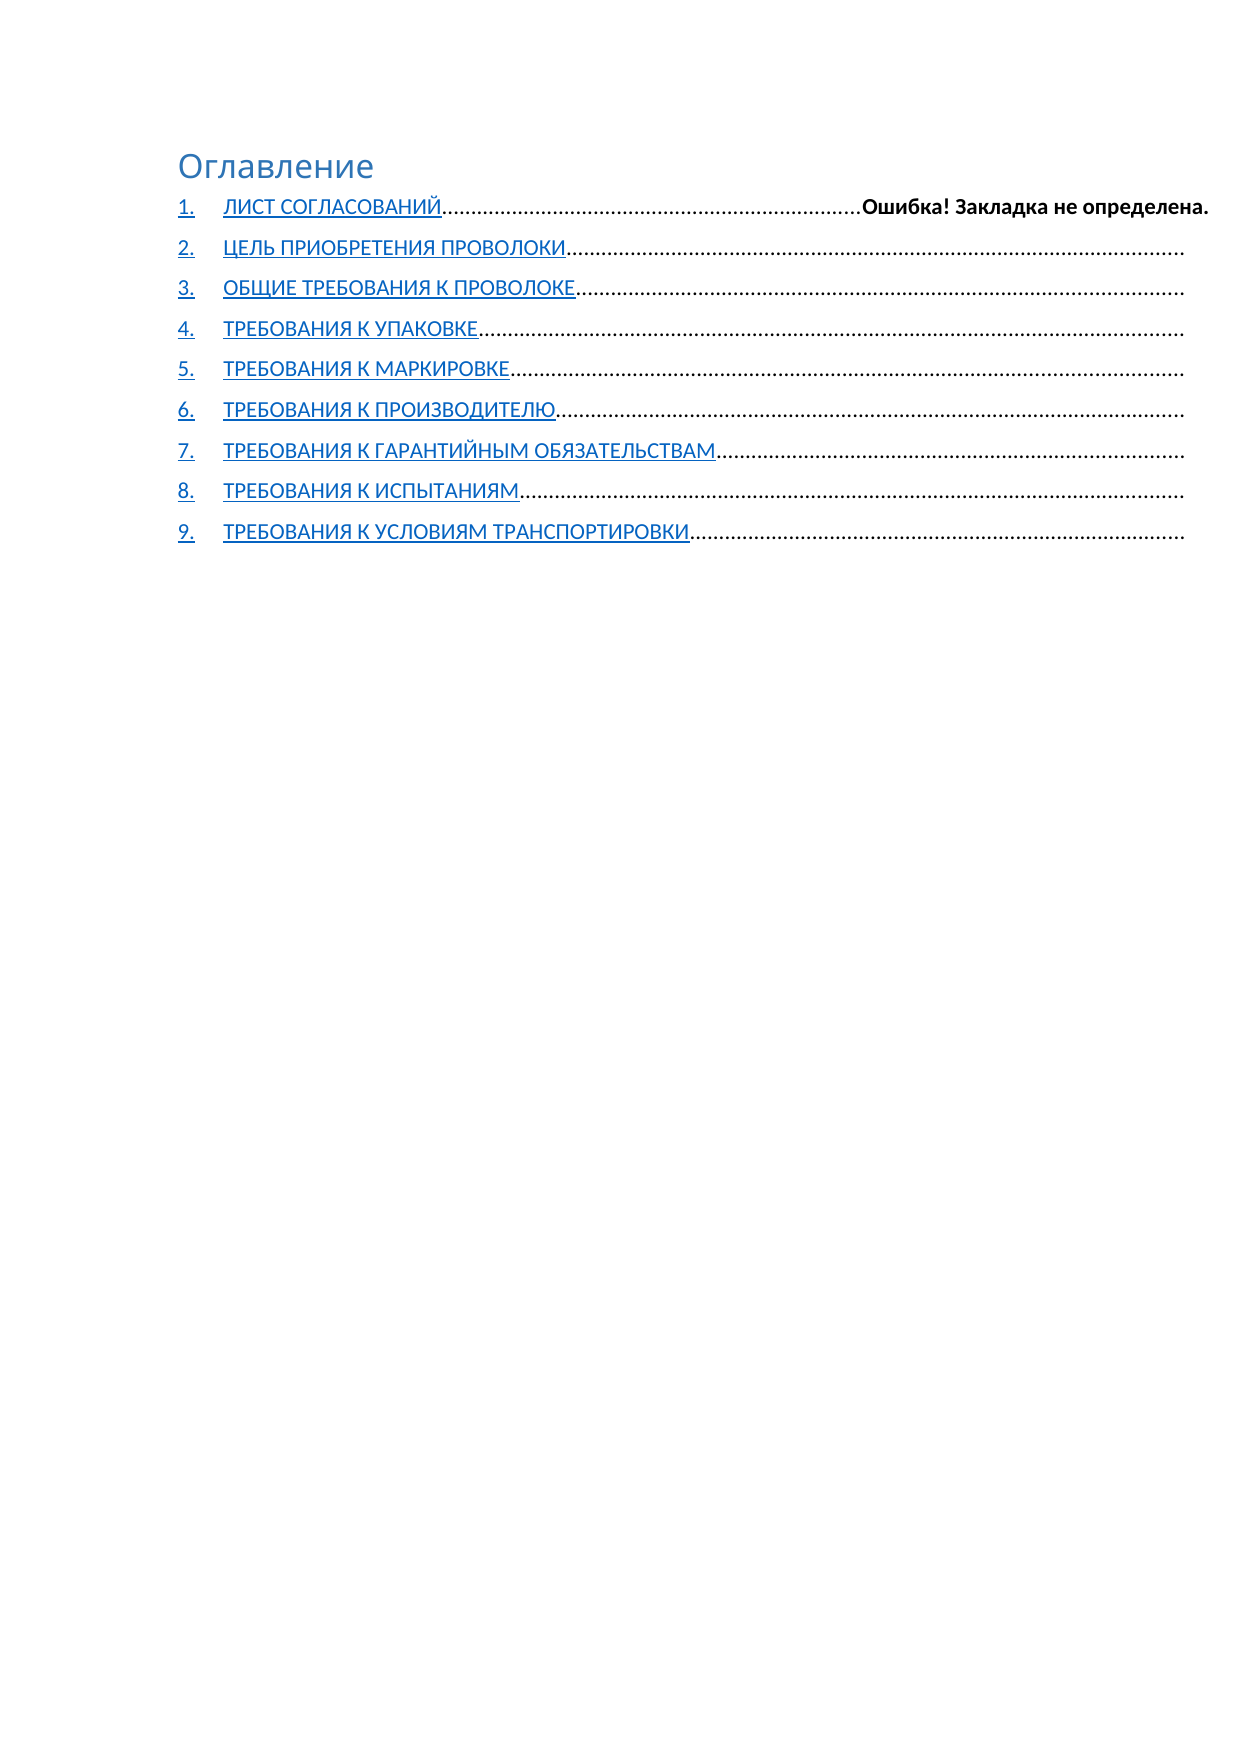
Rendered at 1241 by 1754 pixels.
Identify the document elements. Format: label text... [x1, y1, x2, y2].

text 1. ЛИСТ СОГЛАСОВАНИЙ Ошибка! Закладка не определена. [177, 192, 1152, 220]
text 4. ТРЕБОВАНИЯ К УПАКОВКЕ 63 [177, 314, 1152, 342]
text 6. ТРЕБОВАНИЯ К ПРОИЗВОДИТЕЛЮ 64 [177, 395, 1152, 423]
text 9. ТРЕБОВАНИЯ К УСЛОВИЯМ ТРАНСПОРТИРОВКИ 64 [177, 517, 1152, 545]
text 3. ОБЩИЕ ТРЕБОВАНИЯ К ПРОВОЛОКЕ 63 [177, 273, 1152, 301]
text 7. ТРЕБОВАНИЯ К ГАРАНТИЙНЫМ ОБЯЗАТЕЛЬСТВАМ 64 [177, 436, 1152, 464]
text 8. ТРЕБОВАНИЯ К ИСПЫТАНИЯМ 64 [177, 476, 1152, 504]
text 5. ТРЕБОВАНИЯ К МАРКИРОВКЕ 64 [177, 354, 1152, 383]
text Оглавление [177, 143, 1152, 188]
text 2. ЦЕЛЬ ПРИОБРЕТЕНИЯ ПРОВОЛОКИ 63 [177, 233, 1152, 261]
